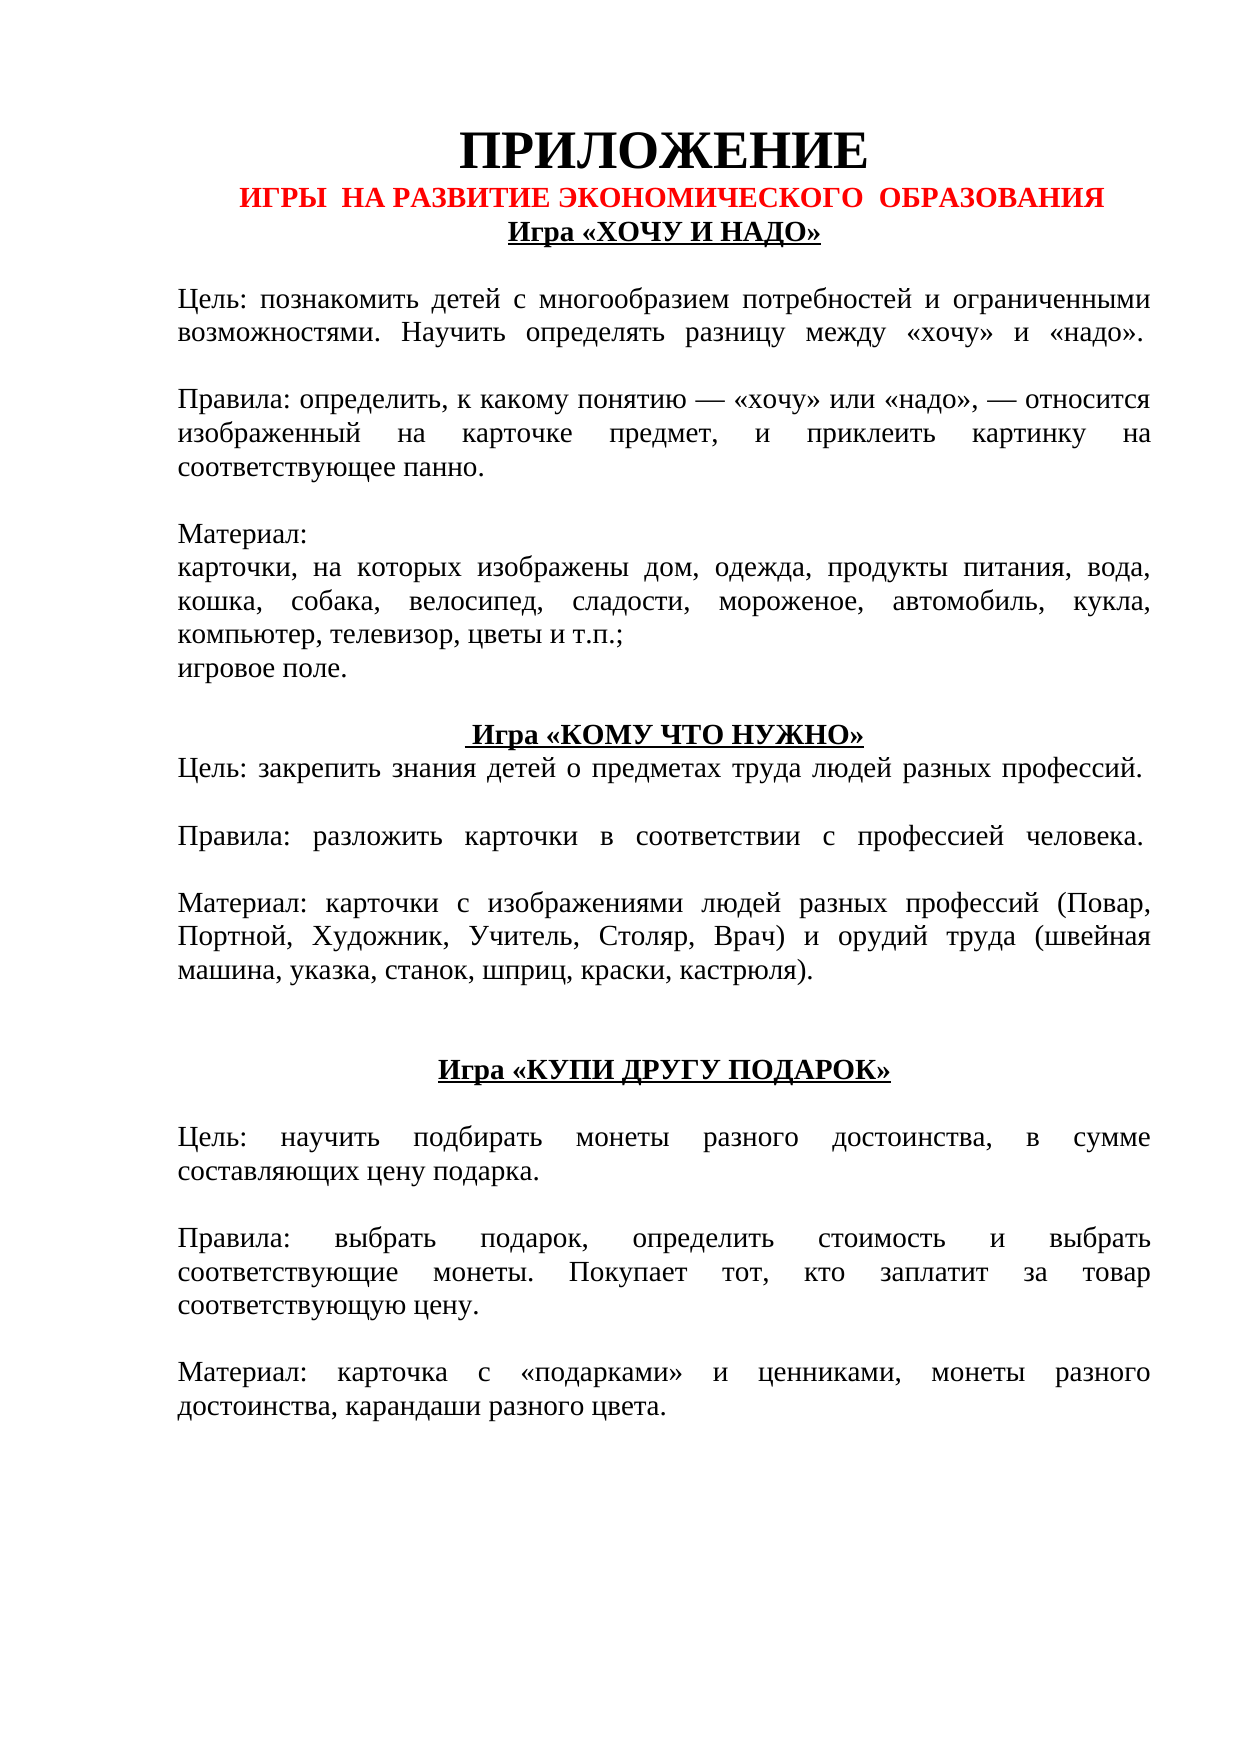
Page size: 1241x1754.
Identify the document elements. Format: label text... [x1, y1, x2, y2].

text Материал: [177, 482, 1152, 549]
text игровое поле. [177, 650, 1152, 683]
text ИГРЫ НА РАЗВИТИЕ ЭКОНОМИЧЕСКОГО ОБРАЗОВАНИЯ [192, 180, 1152, 214]
text Цель: закрепить знания детей о предметах труда людей разных профессий. Правила: разложить карточки в соответствии с профессией человека. Материал: карточки с изображениями людей разных профессий (Повар, Портной, Художник, Учитель, Столяр, Врач) и орудий труда (швейная машина, указка, станок, шприц, краски, кастрюля). [177, 751, 1152, 985]
text Игра «КУПИ ДРУГУ ПОДАРОК» [177, 985, 1152, 1086]
text Правила: выбрать подарок, определить стоимость и выбрать соответствующие монеты. Покупает тот, кто заплатит за товар соответствующую цену. [177, 1187, 1152, 1321]
text карточки, на которых изображены дом, одежда, продукты питания, вода, кошка, собака, велосипед, сладости, мороженое, автомобиль, кукла, компьютер, телевизор, цветы и т.п.; [177, 549, 1152, 650]
text Материал: карточка с «подарками» и ценниками, монеты разного достоинства, карандаши разного цвета. [177, 1321, 1152, 1421]
text Игра «ХОЧУ И НАДО» [177, 214, 1152, 247]
text Цель: научить подбирать монеты разного достоинства, в сумме составляющих цену подарка. [177, 1086, 1152, 1187]
text Игра «КОМУ ЧТО НУЖНО» [177, 683, 1152, 751]
text ПРИЛОЖЕНИЕ [177, 118, 1152, 180]
text Цель: познакомить детей с многообразием потребностей и ограниченными возможностями. Научить определять разницу между «хочу» и «надо». Правила: определить, к какому понятию — «хочу» или «надо», — относится изображенный на карточке предмет, и приклеить картинку на соответствующее панно. [177, 247, 1152, 482]
